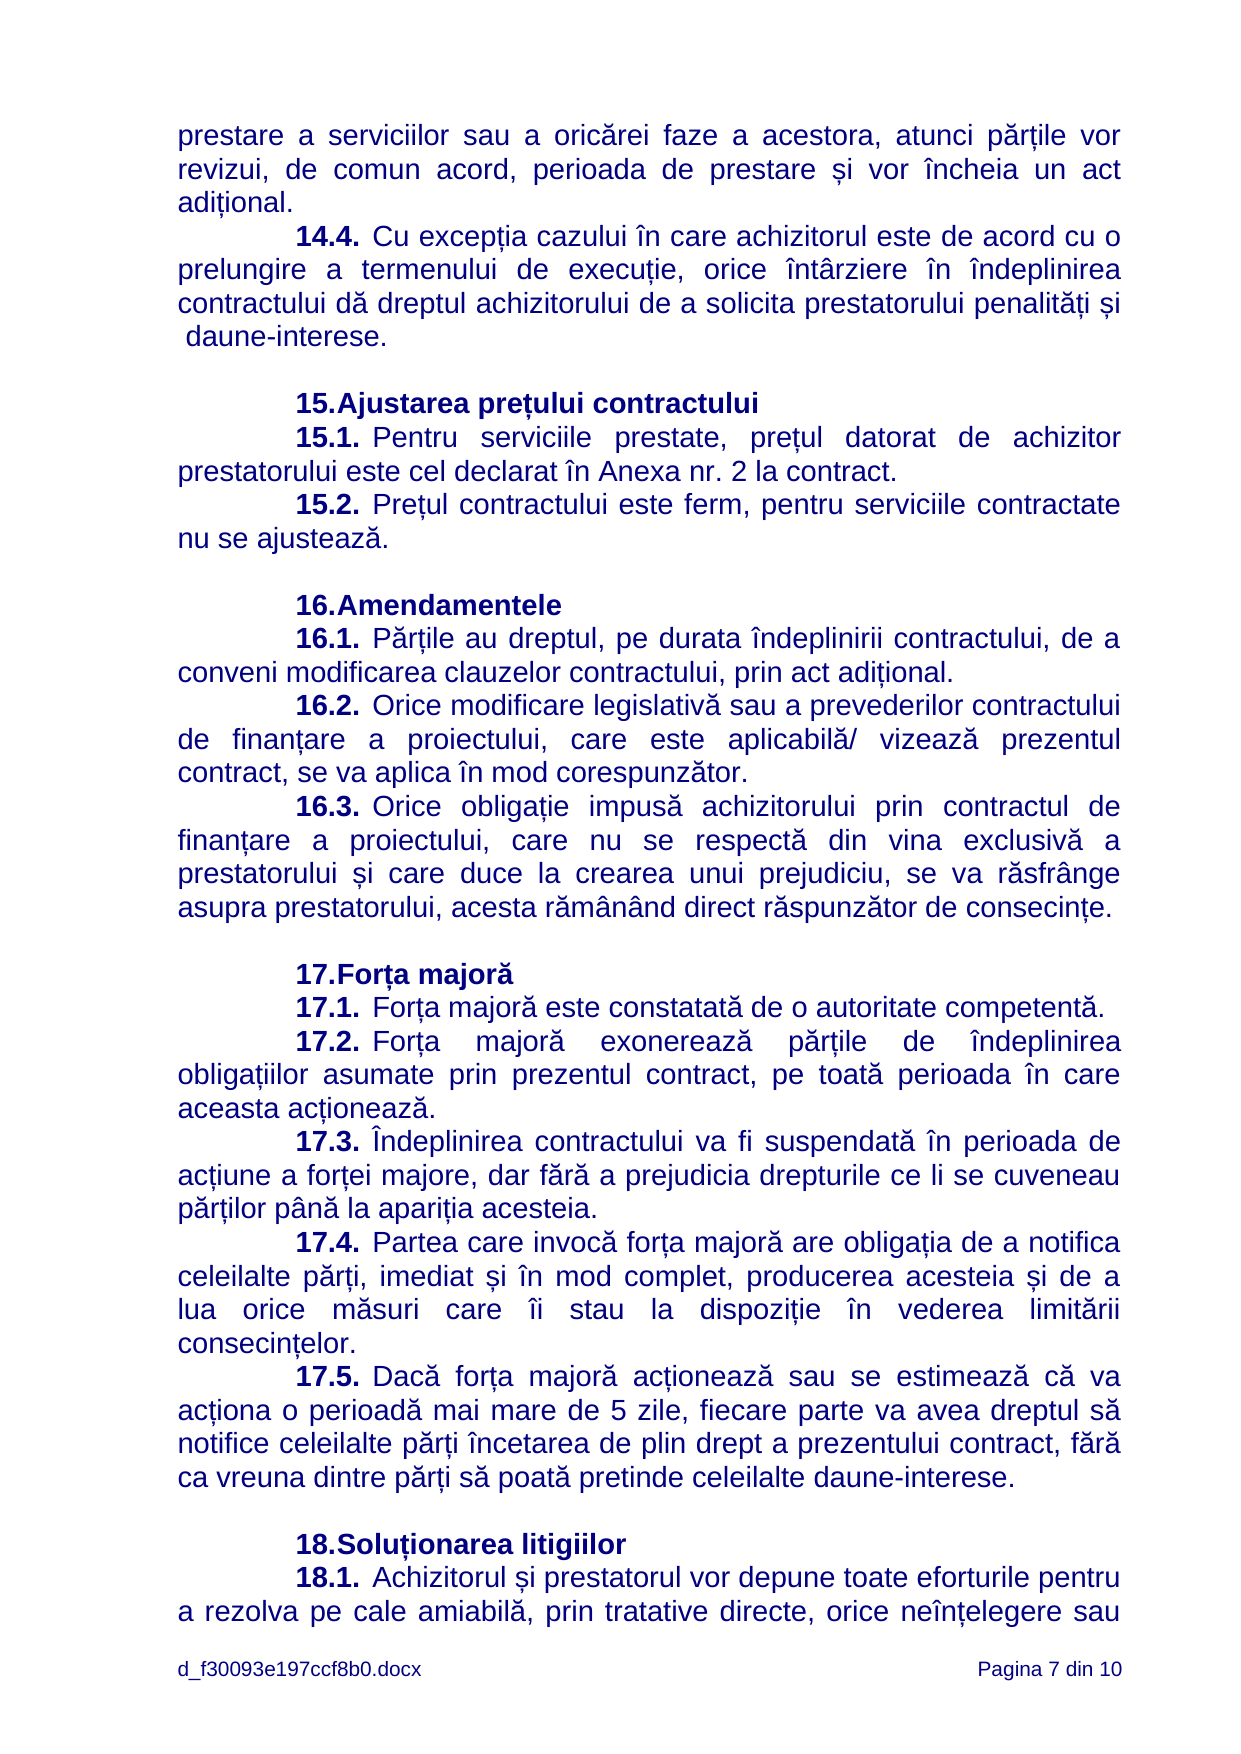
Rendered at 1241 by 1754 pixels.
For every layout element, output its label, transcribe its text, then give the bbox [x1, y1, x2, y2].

list Îndeplinirea contractului va fi suspendată în perioada de acțiune a forței majore, dar fără a prejudicia drepturile ce li se cuveneau părților până la apariția acesteia. [177, 1124, 1122, 1225]
list Forța majoră [177, 957, 1122, 990]
list Forța majoră exonerează părțile de îndeplinirea obligațiilor asumate prin prezentul contract, pe toată perioada în care aceasta acționează. [177, 1024, 1122, 1124]
list Ajustarea prețului contractului [177, 386, 1122, 420]
list Pentru serviciile prestate, prețul datorat de achizitor prestatorului este cel declarat în Anexa nr. 2 la contract. [177, 420, 1122, 487]
list Forța majoră este constatată de o autoritate competentă. [177, 990, 1122, 1024]
list Orice obligație impusă achizitorului prin contractul de finanțare a proiectului, care nu se respectă din vina exclusivă a prestatorului și care duce la crearea unui prejudiciu, se va răsfrânge asupra prestatorului, acesta rămânând direct răspunzător de consecințe. [177, 789, 1122, 923]
list Dacă forța majoră acționează sau se estimează că va acționa o perioadă mai mare de 5 zile, fiecare parte va avea dreptul să notifice celeilalte părți încetarea de plin drept a prezentului contract, fără ca vreuna dintre părți să poată pretinde celeilalte daune-interese. [177, 1359, 1122, 1493]
list Părțile au dreptul, pe durata îndeplinirii contractului, de a conveni modificarea clauzelor contractului, prin act adițional. [177, 621, 1122, 688]
list Prețul contractului este ferm, pentru serviciile contractate nu se ajustează. [177, 487, 1122, 554]
list Orice modificare legislativă sau a prevederilor contractului de finanțare a proiectului, care este aplicabilă/ vizează prezentul contract, se va aplica în mod corespunzător. [177, 688, 1122, 789]
list Soluționarea litigiilor [177, 1527, 1122, 1560]
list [177, 1560, 1122, 1627]
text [177, 118, 1122, 219]
list Cu excepția cazului în care achizitorul este de acord cu o prelungire a termenului de execuție, orice întârziere în îndeplinirea contractului dă dreptul achizitorului de a solicita prestatorului penalități și daune-interese. [177, 219, 1122, 353]
list Partea care invocă forța majoră are obligația de a notifica celeilalte părți, imediat și în mod complet, producerea acesteia și de a lua orice măsuri care îi stau la dispoziție în vederea limitării consecințelor. [177, 1225, 1122, 1359]
list Amendamentele [177, 588, 1122, 621]
